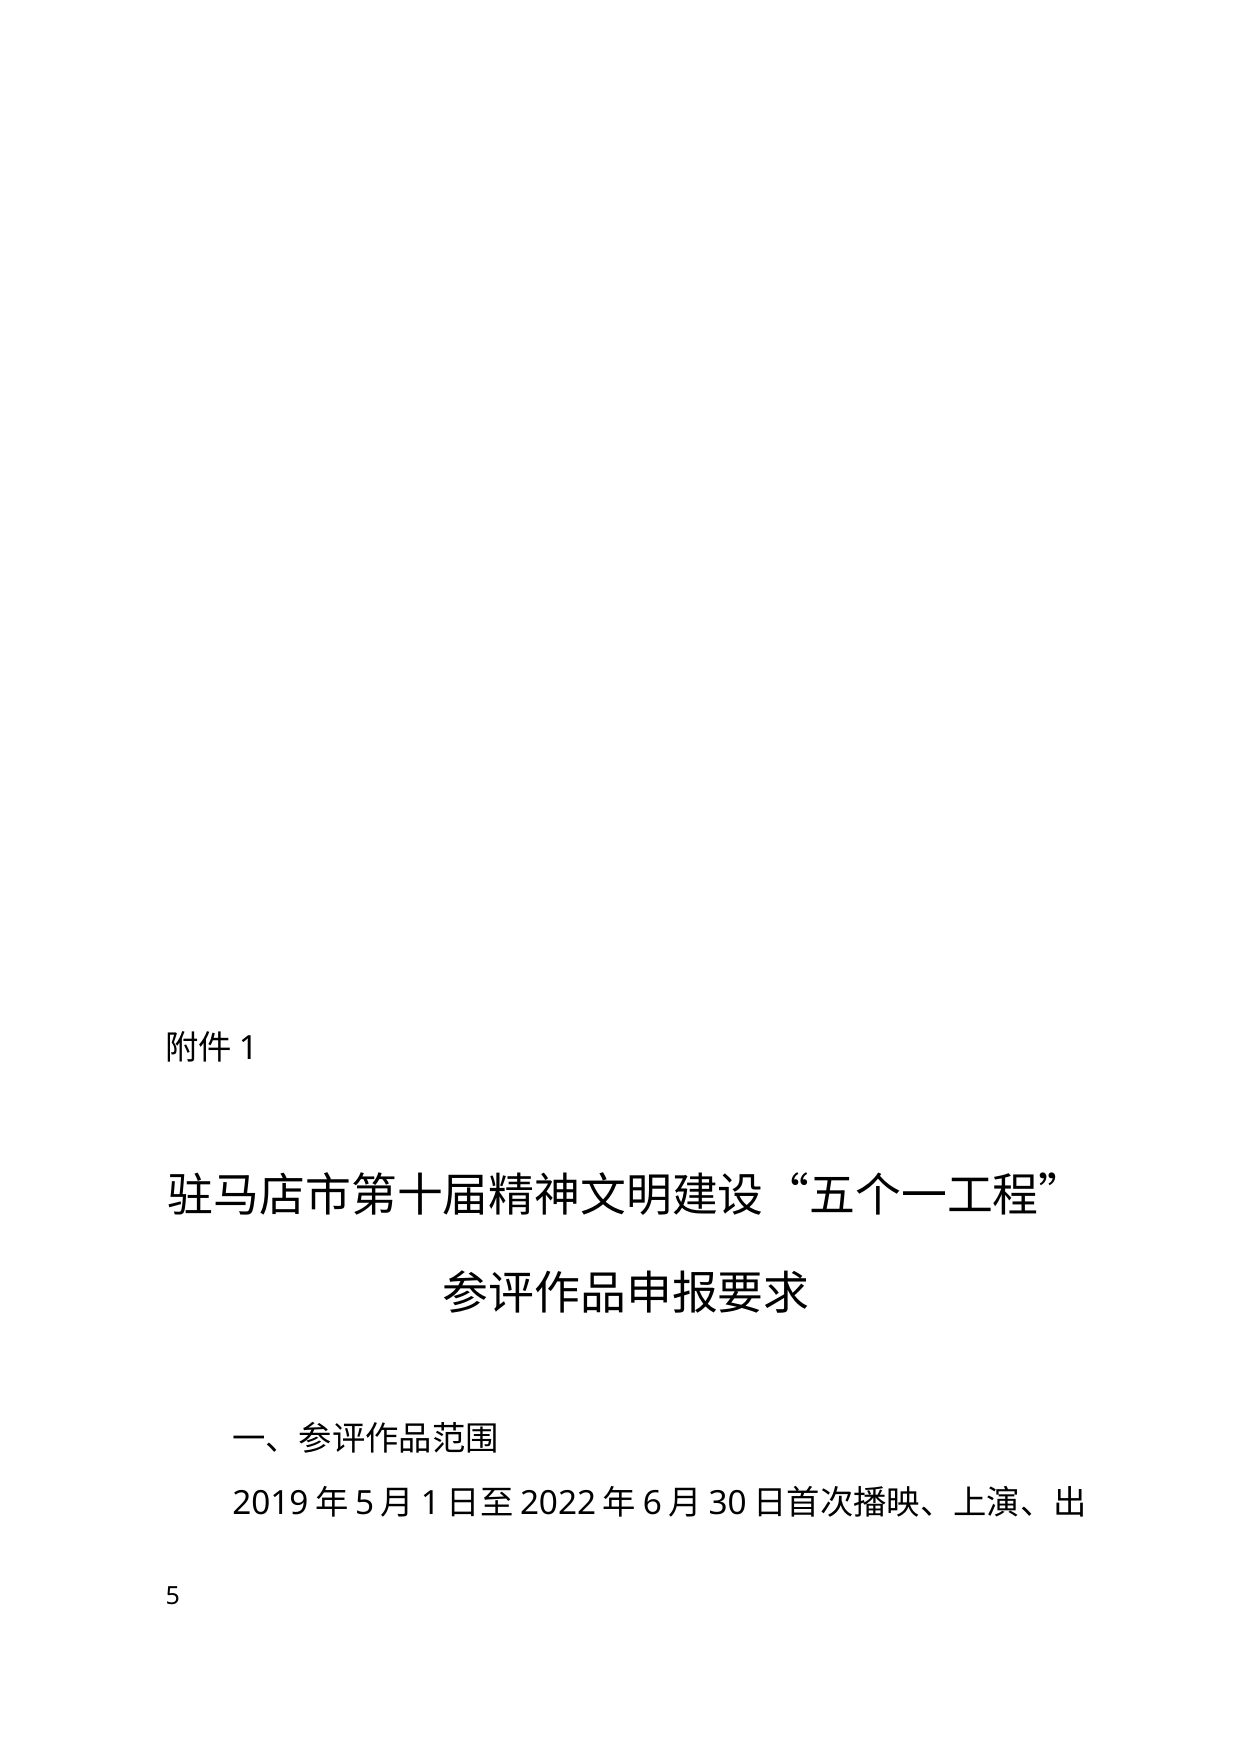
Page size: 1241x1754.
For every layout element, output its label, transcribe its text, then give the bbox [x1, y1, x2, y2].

text 驻马店市第十届精神文明建设“五个一工程” [165, 1143, 1087, 1240]
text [165, 1468, 1087, 1533]
text 参评作品申报要求 [165, 1240, 1087, 1338]
text 附件1 [165, 1013, 1087, 1078]
text 一、参评作品范围 [165, 1403, 1087, 1468]
